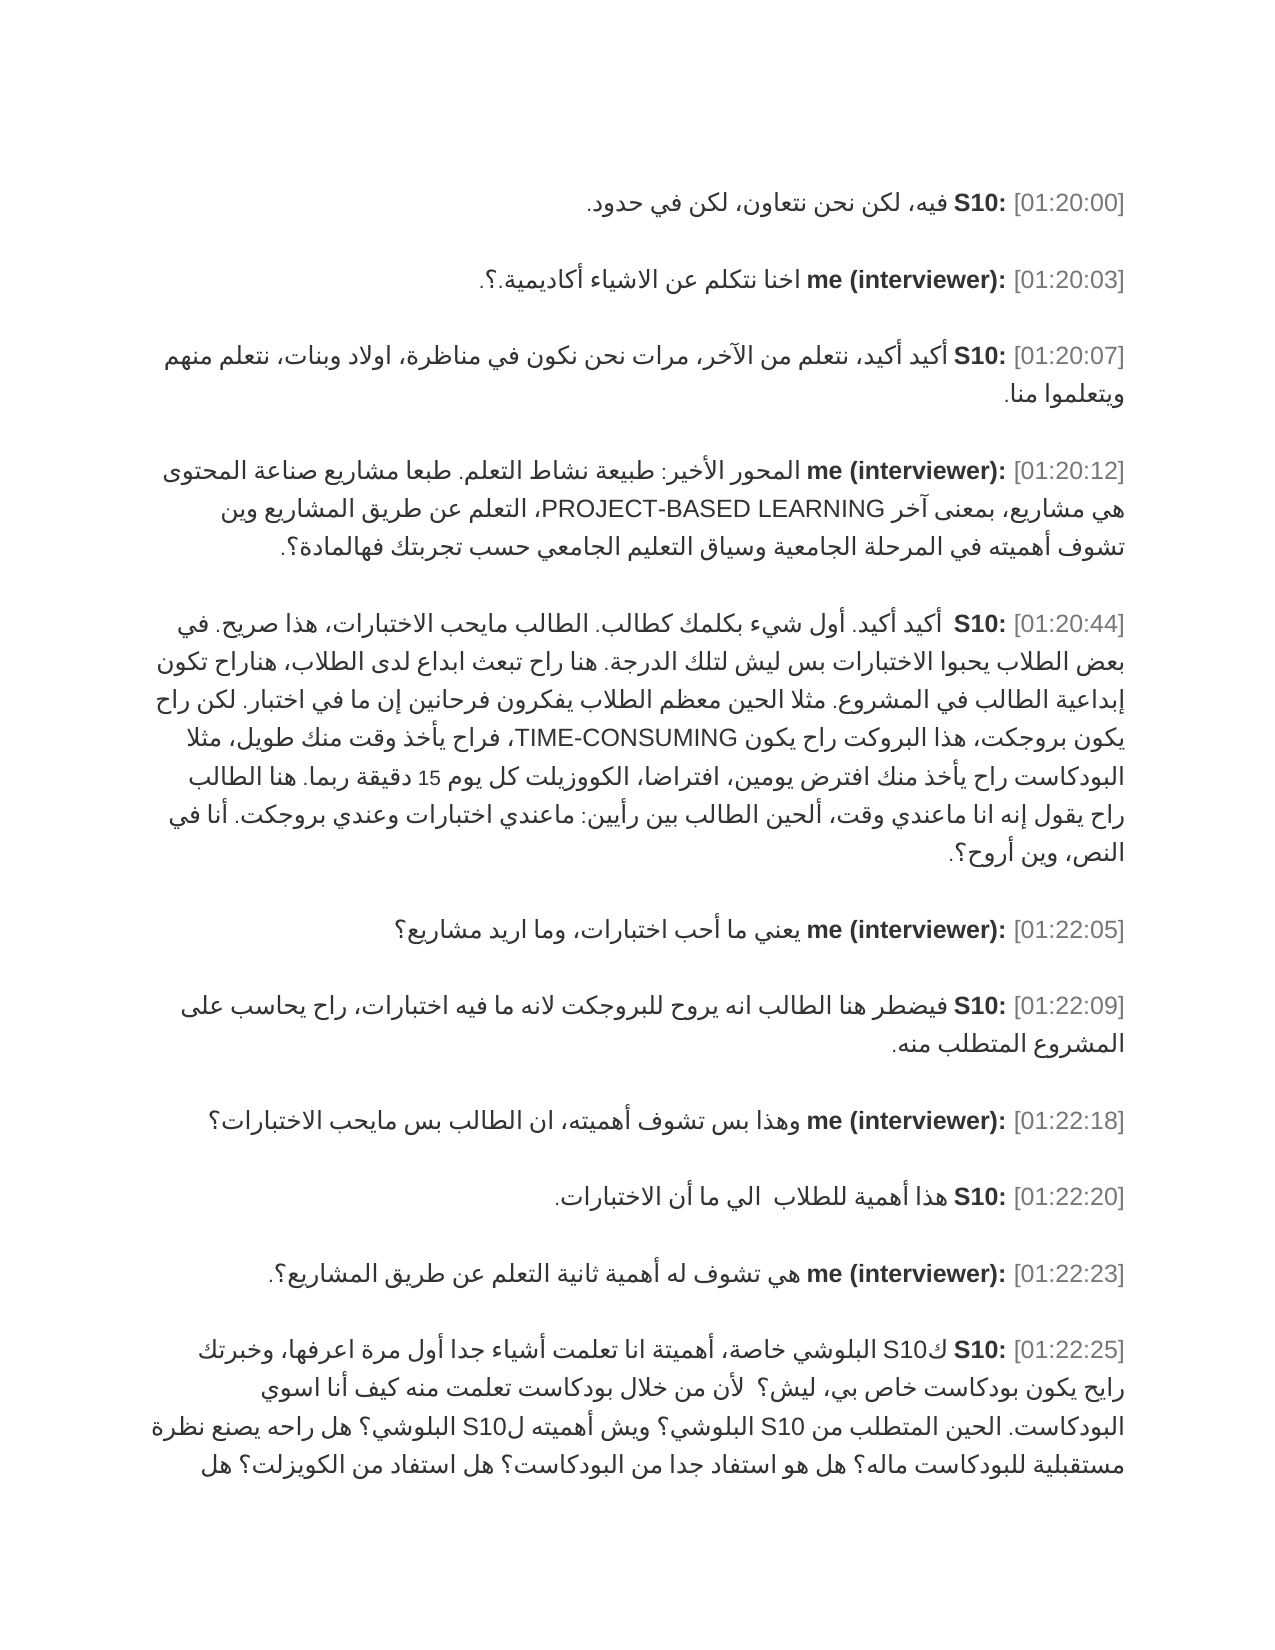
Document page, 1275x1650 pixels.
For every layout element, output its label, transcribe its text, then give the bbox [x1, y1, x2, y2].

text S10: [01:20:00] فيه، لكن نحن نتعاون، لكن في حدود. [150, 188, 1125, 217]
text me (interviewer): [01:22:23] هي تشوف له أهمية ثانية التعلم عن طريق المشاريع؟. [150, 1259, 1125, 1287]
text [150, 1335, 1125, 1478]
text S10: [01:22:20] هذا أهمية للطلاب الي ما أن الاختبارات. [150, 1182, 1125, 1211]
text S10: [01:22:09] فيضطر هنا الطالب انه يروح للبروجكت لانه ما فيه اختبارات، راح يحاسب على المشروع المتطلب منه. [150, 991, 1125, 1058]
text S10: [01:20:44] أكيد أكيد. أول شيء بكلمك كطالب. الطالب مايحب الاختبارات، هذا صريح. في بعض الطلاب يحبوا الاختبارات بس ليش لتلك الدرجة. هنا راح تبعث ابداع لدى الطلاب، هناراح تكون إبداعية الطالب في المشروع. مثلا الحين معظم الطلاب يفكرون فرحانين إن ما في اختبار. لكن راح يكون بروجكت، هذا البروكت راح يكون TIME-CONSUMING، فراح يأخذ وقت منك طويل، مثلا البودكاست راح يأخذ منك افترض يومين، افتراضا، الكووزيلت كل يوم 15 دقيقة ربما. هنا الطالب راح يقول إنه انا ماعندي وقت، ألحين الطالب بين رأيين: ماعندي اختبارات وعندي بروجكت. أنا في النص، وين أروح؟. [150, 609, 1125, 867]
text me (interviewer): [01:20:03] اخنا نتكلم عن الاشياء أكاديمية.؟. [150, 265, 1125, 293]
text me (interviewer): [01:22:05] يعني ما أحب اختبارات، وما اريد مشاريع؟ [150, 914, 1125, 943]
text S10: [01:20:07] أكيد أكيد، نتعلم من الآخر، مرات نحن نكون في مناظرة، اولاد وبنات، نتعلم منهم ويتعلموا منا. [150, 341, 1125, 408]
text me (interviewer): [01:20:12] المحور الأخير: طبيعة نشاط التعلم. طبعا مشاريع صناعة المحتوى هي مشاريع، بمعنى آخر PROJECT-BASED LEARNING، التعلم عن طريق المشاريع وين تشوف أهميته في المرحلة الجامعية وسياق التعليم الجامعي حسب تجربتك فهالمادة؟. [150, 456, 1125, 561]
text me (interviewer): [01:22:18] وهذا بس تشوف أهميته، ان الطالب بس مايحب الاختبارات؟ [150, 1106, 1125, 1134]
